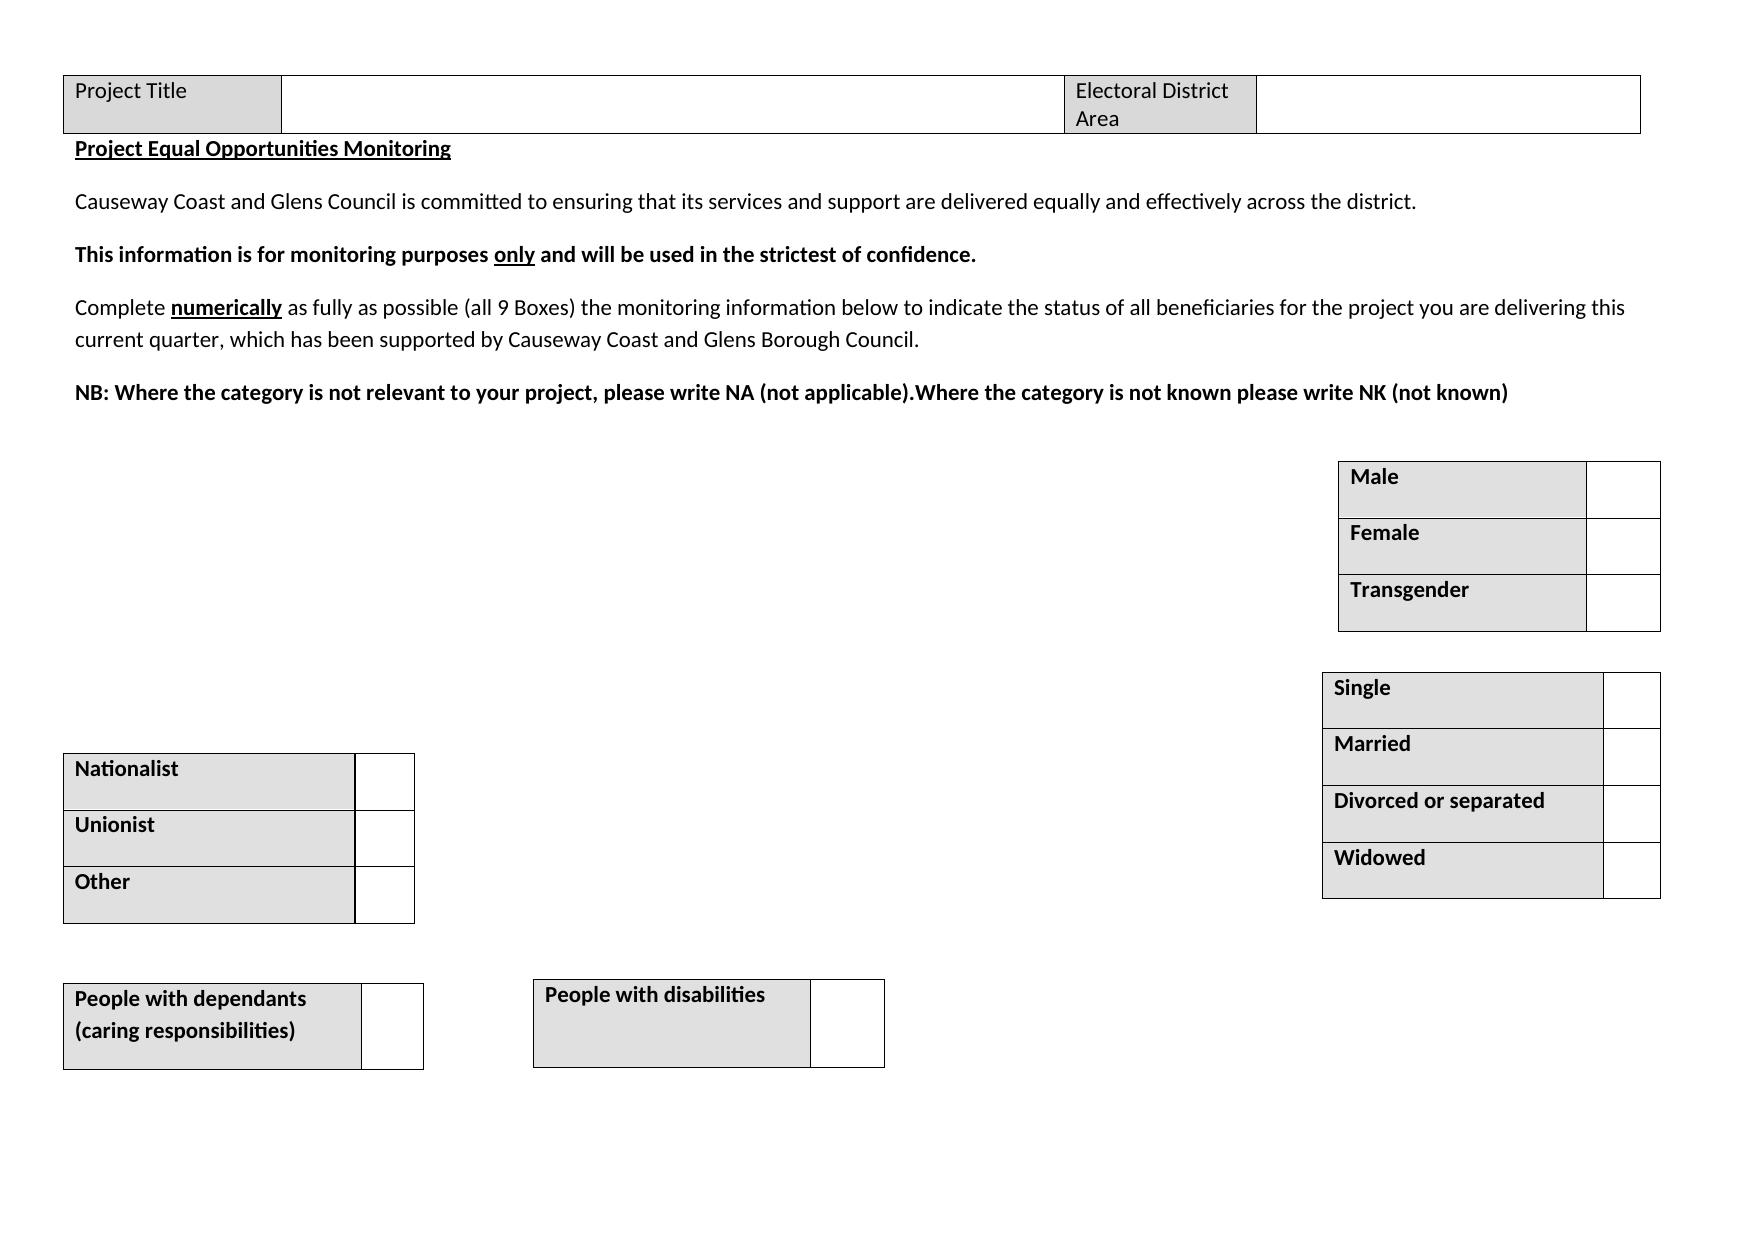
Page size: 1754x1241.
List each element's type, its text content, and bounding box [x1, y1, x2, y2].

text NB: Where the category is not relevant to your project, please write NA (not applicable).Where the category is not known please write NK (not known) [75, 378, 1679, 406]
table_header People with dependants (caring responsibilities) [64, 984, 361, 1069]
table_header Single [1323, 673, 1603, 728]
table_header Male [1339, 462, 1586, 517]
table_header Nationalist [64, 754, 354, 809]
text Complete numerically as fully as possible (all 9 Boxes) the monitoring information below to indicate the status of all beneficiaries for the project you are delivering this current quarter, which has been supported by Causeway Coast and Glens Borough Council. [75, 293, 1679, 353]
table_cell [356, 811, 414, 866]
table_cell [1604, 843, 1660, 898]
table_header [1587, 462, 1660, 517]
table_cell [1587, 575, 1660, 631]
table_header [1257, 76, 1640, 133]
table_cell [356, 867, 414, 923]
table_cell Transgender [1339, 575, 1586, 631]
text Project Equal Opportunities Monitoring [75, 134, 1679, 162]
table_header Electoral District Area [1065, 76, 1256, 133]
table_header [362, 984, 423, 1069]
table_cell Divorced or separated [1323, 786, 1603, 842]
table_cell [1604, 729, 1660, 785]
table_cell [1587, 519, 1660, 574]
table_header [282, 76, 1064, 133]
table_cell Other [64, 867, 354, 923]
table_header [811, 980, 884, 1067]
table_header People with disabilities [534, 980, 810, 1067]
table_header [356, 754, 414, 809]
table_cell [1604, 786, 1660, 842]
table_header Project Title [64, 76, 281, 133]
table_cell Unionist [64, 811, 354, 866]
table_header [1604, 673, 1660, 728]
table_cell Married [1323, 729, 1603, 785]
text This information is for monitoring purposes only and will be used in the strictest of confidence. [75, 240, 1679, 268]
table_cell Female [1339, 519, 1586, 574]
table_cell Widowed [1323, 843, 1603, 898]
text Causeway Coast and Glens Council is committed to ensuring that its services and support are delivered equally and effectively across the district. [75, 187, 1679, 215]
